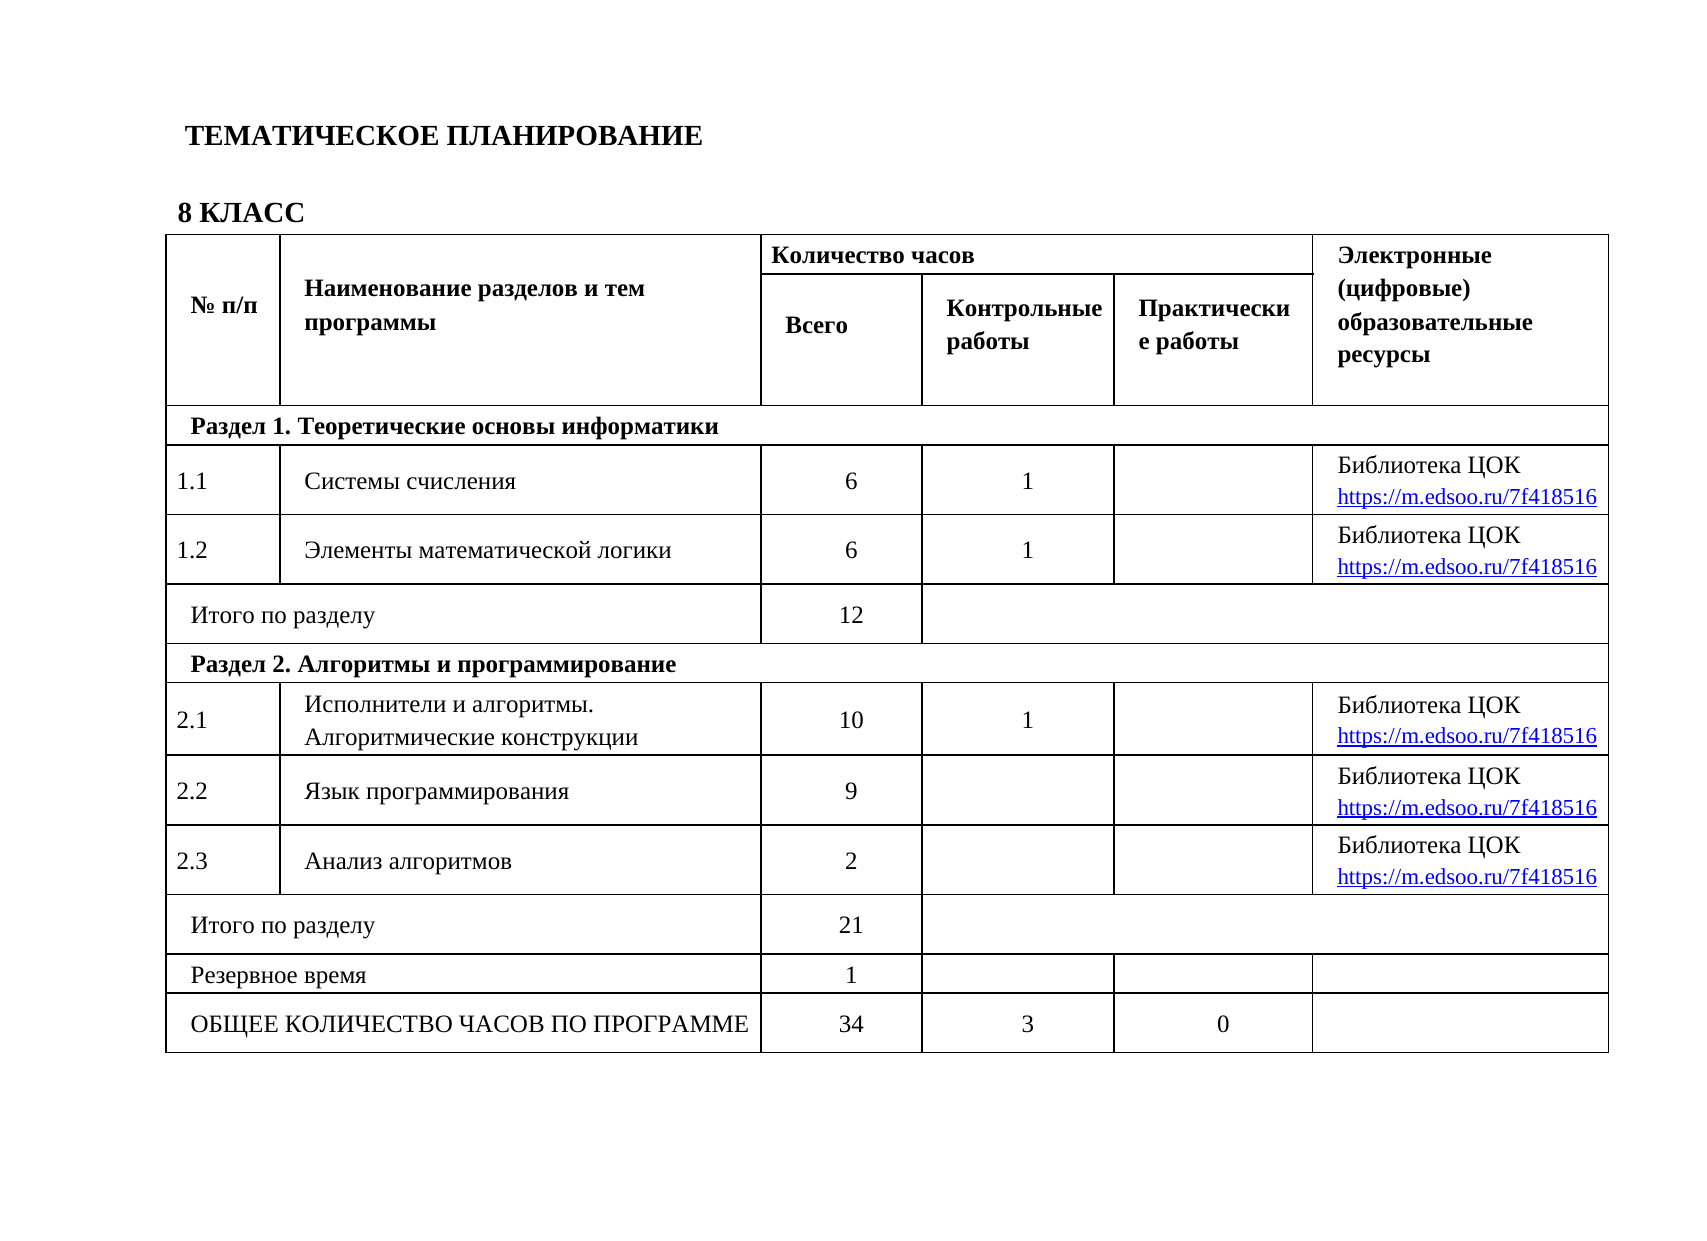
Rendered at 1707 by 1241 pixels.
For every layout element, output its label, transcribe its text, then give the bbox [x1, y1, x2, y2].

table_cell [1115, 515, 1312, 583]
text ТЕМАТИЧЕСКОЕ ПЛАНИРОВАНИЕ [177, 118, 1618, 152]
table_header Количество часов [762, 235, 1312, 273]
table_cell [923, 895, 1608, 953]
table_cell 1 [923, 446, 1113, 513]
table_cell 0 [1115, 994, 1312, 1052]
table_cell 9 [762, 756, 921, 824]
table_cell 6 [762, 515, 921, 583]
table_cell Элементы математической логики [281, 515, 760, 583]
table_cell 12 [762, 585, 921, 642]
table_cell Раздел 2. Алгоритмы и программирование [167, 644, 1608, 682]
table_cell [1115, 756, 1312, 824]
table_cell 10 [762, 683, 921, 754]
table_header Наименование разделов и тем программы [281, 235, 760, 404]
table_cell 2.2 [167, 756, 279, 824]
text 8 КЛАСС [177, 195, 1618, 229]
table_cell Резервное время [167, 955, 760, 992]
table_cell Библиотека ЦОК https://m.edsoo.ru/7f418516 [1313, 683, 1608, 754]
table_cell 1 [923, 683, 1113, 754]
table_cell [923, 756, 1113, 824]
table_cell [1115, 826, 1312, 893]
table_cell [923, 955, 1113, 992]
table_cell [1115, 955, 1312, 992]
table_header № п/п [167, 235, 279, 404]
table_cell 1.1 [167, 446, 279, 513]
table_cell Практические работы [1115, 275, 1312, 404]
table_cell [1313, 955, 1608, 992]
table_cell [923, 826, 1113, 893]
table_cell 1.2 [167, 515, 279, 583]
table_cell 1 [923, 515, 1113, 583]
table_cell Библиотека ЦОК https://m.edsoo.ru/7f418516 [1313, 826, 1608, 893]
table_cell Раздел 1. Теоретические основы информатики [167, 406, 1608, 444]
table_cell ОБЩЕЕ КОЛИЧЕСТВО ЧАСОВ ПО ПРОГРАММЕ [167, 994, 760, 1052]
table_cell Контрольные работы [923, 275, 1113, 404]
table_cell Библиотека ЦОК https://m.edsoo.ru/7f418516 [1313, 756, 1608, 824]
table_cell Исполнители и алгоритмы. Алгоритмические конструкции [281, 683, 760, 754]
table_cell 6 [762, 446, 921, 513]
table_cell 2.1 [167, 683, 279, 754]
table_cell Итого по разделу [167, 895, 760, 953]
table_cell 2.3 [167, 826, 279, 893]
table_cell 34 [762, 994, 921, 1052]
table_cell Библиотека ЦОК https://m.edsoo.ru/7f418516 [1313, 446, 1608, 513]
table_cell 1 [762, 955, 921, 992]
table_cell Итого по разделу [167, 585, 760, 642]
table_cell [1313, 994, 1608, 1052]
table_cell Системы счисления [281, 446, 760, 513]
table_cell [923, 585, 1608, 642]
table_cell 2 [762, 826, 921, 893]
table_cell 3 [923, 994, 1113, 1052]
table_cell [1115, 446, 1312, 513]
table_cell [1115, 683, 1312, 754]
table_header Электронные (цифровые) образовательные ресурсы [1313, 235, 1608, 404]
table_cell Библиотека ЦОК https://m.edsoo.ru/7f418516 [1313, 515, 1608, 583]
table_cell Язык программирования [281, 756, 760, 824]
table_cell 21 [762, 895, 921, 953]
table_cell Всего [762, 275, 921, 404]
table_cell Анализ алгоритмов [281, 826, 760, 893]
